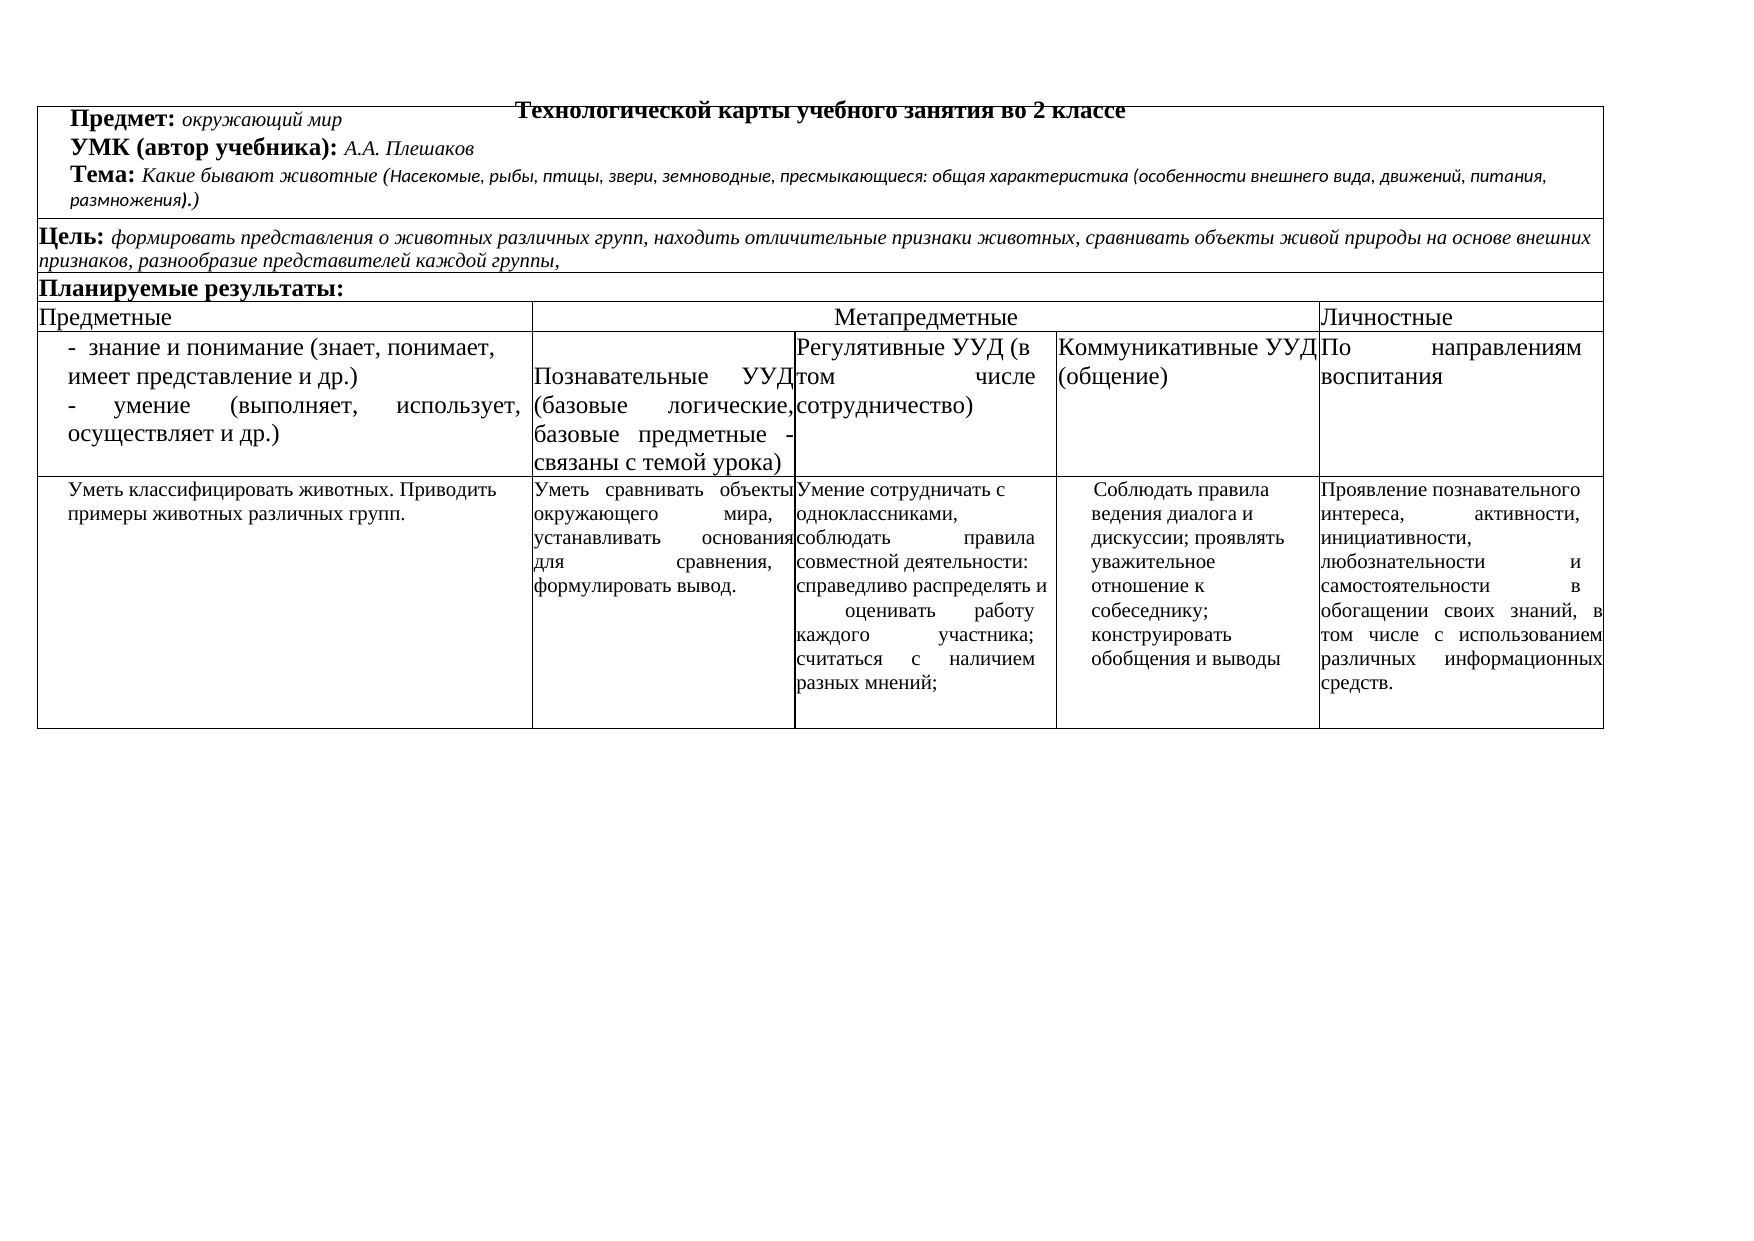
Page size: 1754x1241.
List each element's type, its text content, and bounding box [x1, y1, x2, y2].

table_cell Планируемые результаты: [38, 273, 1603, 301]
table_cell Цель: формировать представления о животных различных групп, находить отличительные признаки животных, сравнивать объекты живой природы на основе внешних признаков, разнообразие представителей каждой группы, [38, 219, 1603, 272]
table_cell Умение сотрудничать с одноклассниками, соблюдать правила совместной деятельности: справедливо распределять и оценивать работу каждого участника; считаться с наличием разных мнений; [796, 477, 1056, 728]
table_cell Предметные [38, 302, 532, 331]
table_cell Коммуникативные УУД (общение) [1057, 332, 1319, 476]
table_cell Метапредметные [533, 302, 1319, 331]
table_cell Уметь классифицировать животных. Приводить примеры животных различных групп. [38, 477, 532, 728]
table_cell знание и понимание (знает, понимает, имеет представление и др.) умение (выполняет, использует, осуществляет и др.) [38, 332, 532, 476]
table_cell Познавательные УУД (базовые логические, базовые предметные - связаны с темой урока) [533, 332, 794, 476]
table_cell Уметь сравнивать объекты окружающего мира, устанавливать основания для сравнения, формулировать вывод. [533, 477, 794, 728]
table_cell По направлениям воспитания [1320, 332, 1603, 476]
table_cell Регулятивные УУД (в том числе сотрудничество) [796, 332, 1056, 476]
table_header Предмет: окружающий мир УМК (автор учебника): А.А. Плешаков Тема: Какие бывают животные (Насекомые, рыбы, птицы, звери, земноводные, пресмыкающиеся: общая характеристика (особенности внешнего вида, движений, питания, размножения).) [38, 107, 1603, 218]
table_cell Личностные [1320, 302, 1603, 331]
text Технологической карты учебного занятия во 2 классе [514, 95, 1126, 123]
table_cell Проявление познавательного интереса, активности, инициативности, любознательности и самостоятельности в обогащении своих знаний, в том числе с использованием различных информационных средств. [1320, 477, 1603, 728]
table_cell Соблюдать правила ведения диалога и дискуссии; проявлять уважительное отношение к собеседнику; конструировать обобщения и выводы [1057, 477, 1319, 728]
